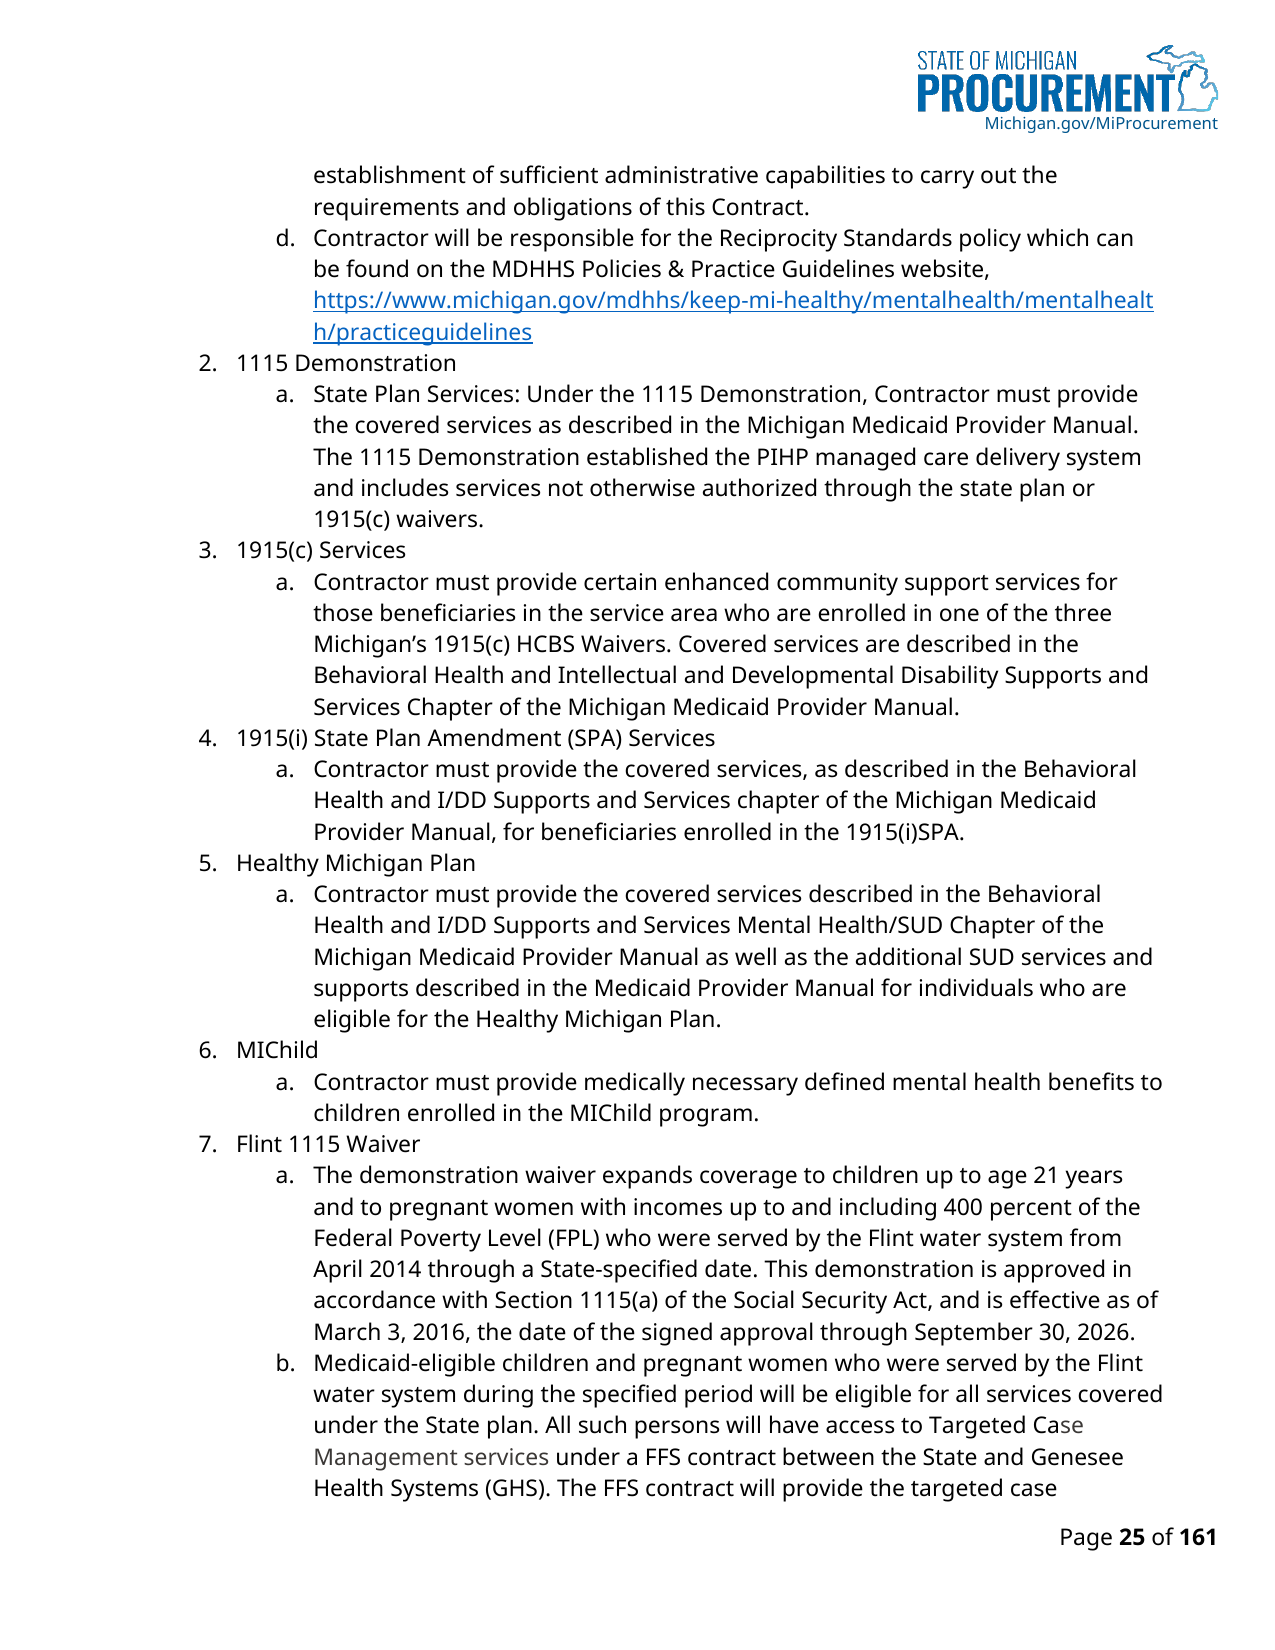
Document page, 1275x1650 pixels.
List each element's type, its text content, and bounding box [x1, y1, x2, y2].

list The demonstration waiver expands coverage to children up to age 21 years and to pregnant women with incomes up to and including 400 percent of the Federal Poverty Level (FPL) who were served by the Flint water system from April 2014 through a State-specified date. This demonstration is approved in accordance with Section 1115(a) of the Social Security Act, and is effective as of March 3, 2016, the date of the signed approval through September 30, 2026. [275, 1159, 1164, 1347]
list Contractor must provide certain enhanced community support services for those beneficiaries in the service area who are enrolled in one of the three Michigan’s 1915(c) HCBS Waivers. Covered services are described in the Behavioral Health and Intellectual and Developmental Disability Supports and Services Chapter of the Michigan Medicaid Provider Manual. [275, 565, 1164, 722]
list Healthy Michigan Plan [198, 847, 1218, 878]
list 1915(c) Services [198, 534, 1218, 565]
list Contractor must provide medically necessary defined mental health benefits to children enrolled in the MIChild program. [275, 1065, 1164, 1128]
list State Plan Services: Under the 1115 Demonstration, Contractor must provide the covered services as described in the Michigan Medicaid Provider Manual. The 1115 Demonstration established the PIHP managed care delivery system and includes services not otherwise authorized through the state plan or 1915(c) waivers. [275, 378, 1164, 534]
list Contractor must provide the covered services described in the Behavioral Health and I/DD Supports and Services Mental Health/SUD Chapter of the Michigan Medicaid Provider Manual as well as the additional SUD services and supports described in the Medicaid Provider Manual for individuals who are eligible for the Healthy Michigan Plan. [275, 878, 1164, 1034]
list Contractor must provide the covered services, as described in the Behavioral Health and I/DD Supports and Services chapter of the Michigan Medicaid Provider Manual, for beneficiaries enrolled in the 1915(i)SPA. [275, 753, 1164, 847]
list Flint 1115 Waiver [198, 1128, 1218, 1159]
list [275, 1347, 1164, 1503]
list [275, 159, 1164, 222]
list 1915(i) State Plan Amendment (SPA) Services [198, 722, 1218, 753]
list 1115 Demonstration [198, 347, 1218, 378]
list Contractor will be responsible for the Reciprocity Standards policy which can be found on the MDHHS Policies & Practice Guidelines website, https://www.michigan.gov/mdhhs/keep-mi-healthy/mentalhealth/mentalhealth/practiceguidelines [275, 222, 1164, 347]
list MIChild [198, 1034, 1218, 1065]
picture [918, 45, 1219, 112]
